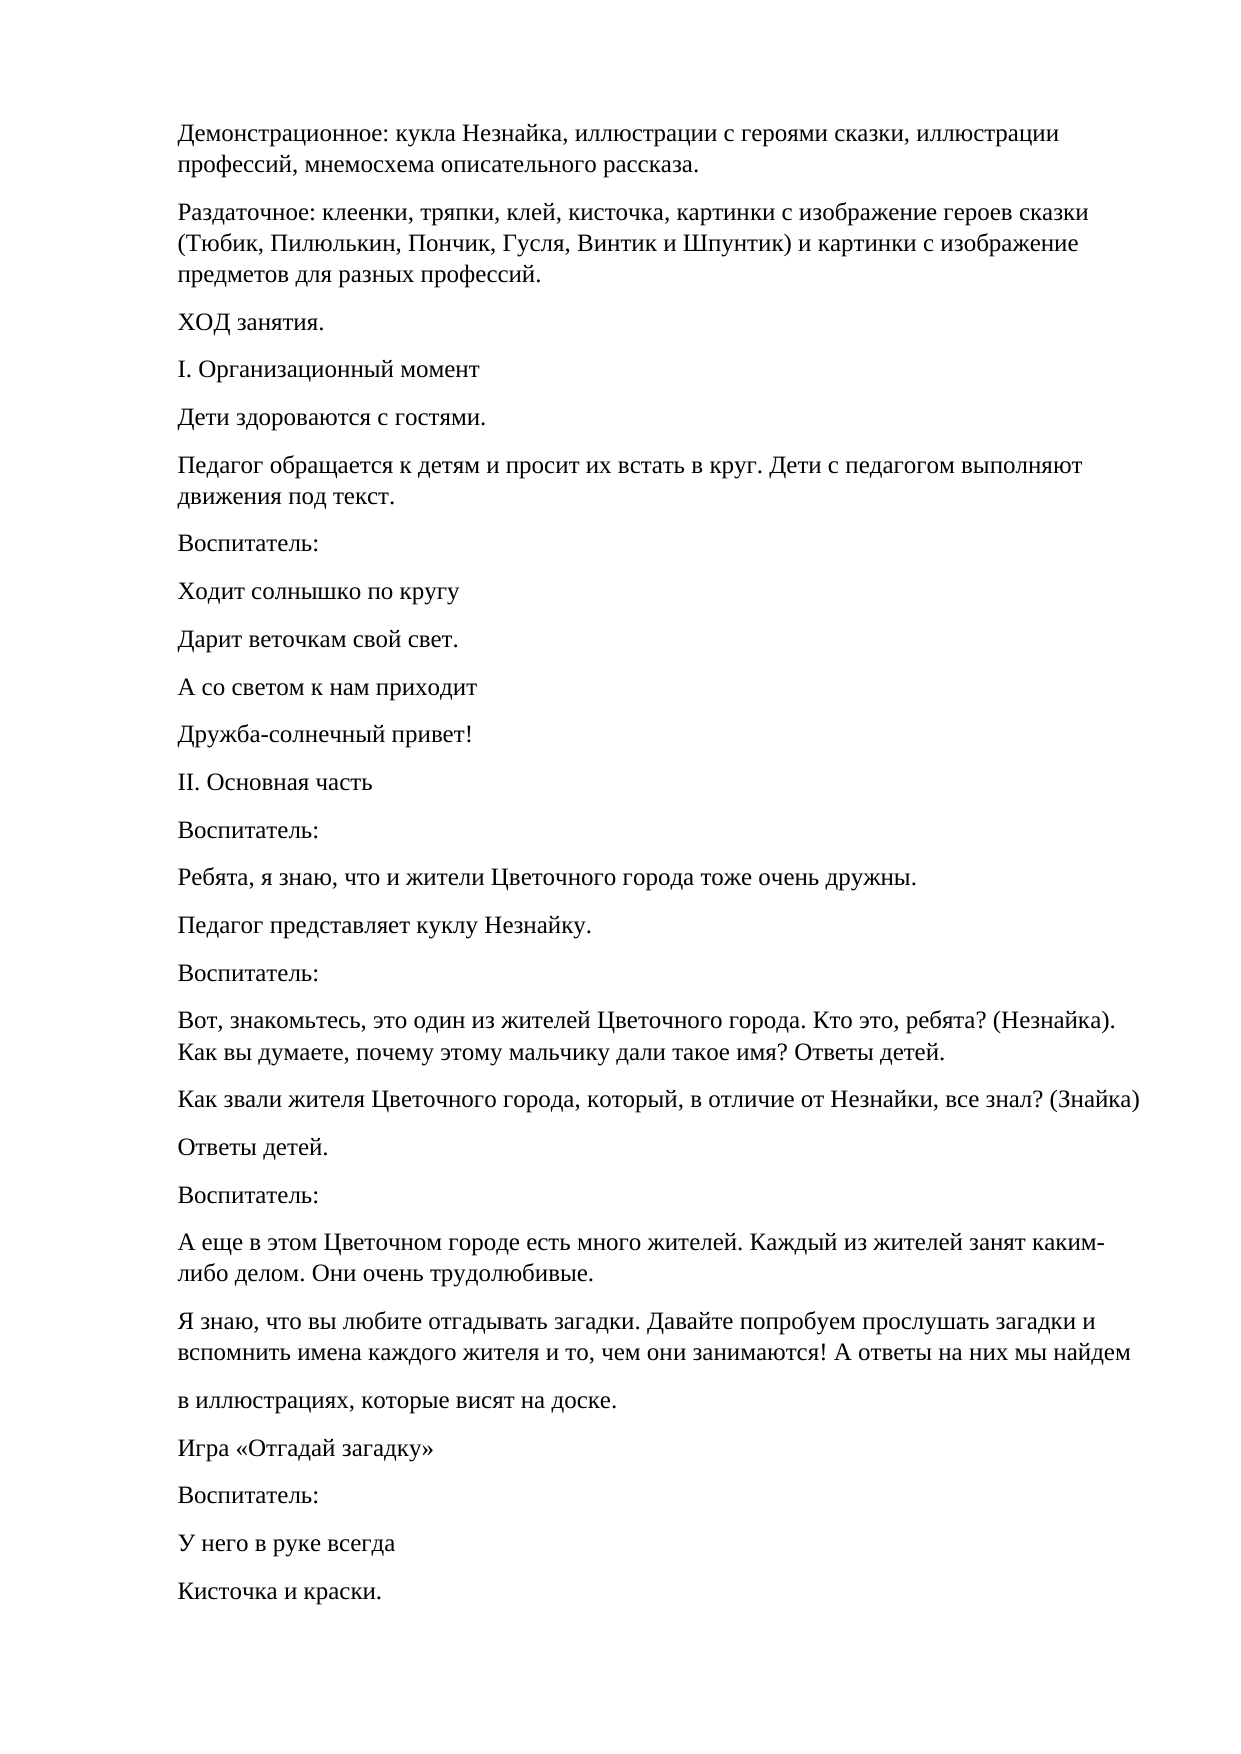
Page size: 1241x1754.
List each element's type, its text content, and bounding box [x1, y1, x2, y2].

text Педагог обращается к детям и просит их встать в круг. Дети с педагогом выполняют движения под текст. [177, 450, 1152, 509]
text Воспитатель: [177, 1180, 1152, 1208]
text Воспитатель: [177, 958, 1152, 987]
text Игра «Отгадай загадку» [177, 1433, 1152, 1461]
text А еще в этом Цветочном городе есть много жителей. Каждый из жителей занят каким-либо делом. Они очень трудолюбивые. [177, 1227, 1152, 1287]
text Как звали жителя Цветочного города, который, в отличие от Незнайки, все знал? (Знайка) [177, 1084, 1152, 1113]
text Ответы детей. [177, 1132, 1152, 1161]
text Воспитатель: [177, 1480, 1152, 1509]
text Дружба-солнечный привет! [177, 719, 1152, 748]
text Демонстрационное: кукла Незнайка, иллюстрации с героями сказки, иллюстрации профессий, мнемосхема описательного рассказа. [177, 118, 1152, 178]
text Я знаю, что вы любите отгадывать загадки. Давайте попробуем прослушать загадки и вспомнить имена каждого жителя и то, чем они занимаются! А ответы на них мы найдем [177, 1306, 1152, 1366]
text в иллюстрациях, которые висят на доске. [177, 1385, 1152, 1414]
text Вот, знакомьтесь, это один из жителей Цветочного города. Кто это, ребята? (Незнайка). Как вы думаете, почему этому мальчику дали такое имя? Ответы детей. [177, 1006, 1152, 1065]
text Дети здороваются с гостями. [177, 402, 1152, 431]
text Педагог представляет куклу Незнайку. [177, 910, 1152, 939]
text А со светом к нам приходит [177, 672, 1152, 700]
text I. Организационный момент [177, 354, 1152, 383]
text Воспитатель: [177, 815, 1152, 843]
text Раздаточное: клеенки, тряпки, клей, кисточка, картинки с изображение героев сказки (Тюбик, Пилюлькин, Пончик, Гусля, Винтик и Шпунтик) и картинки с изображение предметов для разных профессий. [177, 197, 1152, 288]
text Дарит веточкам свой свет. [177, 624, 1152, 653]
text Кисточка и краски. [177, 1576, 1152, 1604]
text Ходит солнышко по кругу [177, 576, 1152, 605]
text Воспитатель: [177, 528, 1152, 557]
text ХОД занятия. [177, 307, 1152, 335]
text II. Основная часть [177, 767, 1152, 796]
text У него в руке всегда [177, 1528, 1152, 1557]
text Ребята, я знаю, что и жители Цветочного города тоже очень дружны. [177, 862, 1152, 891]
